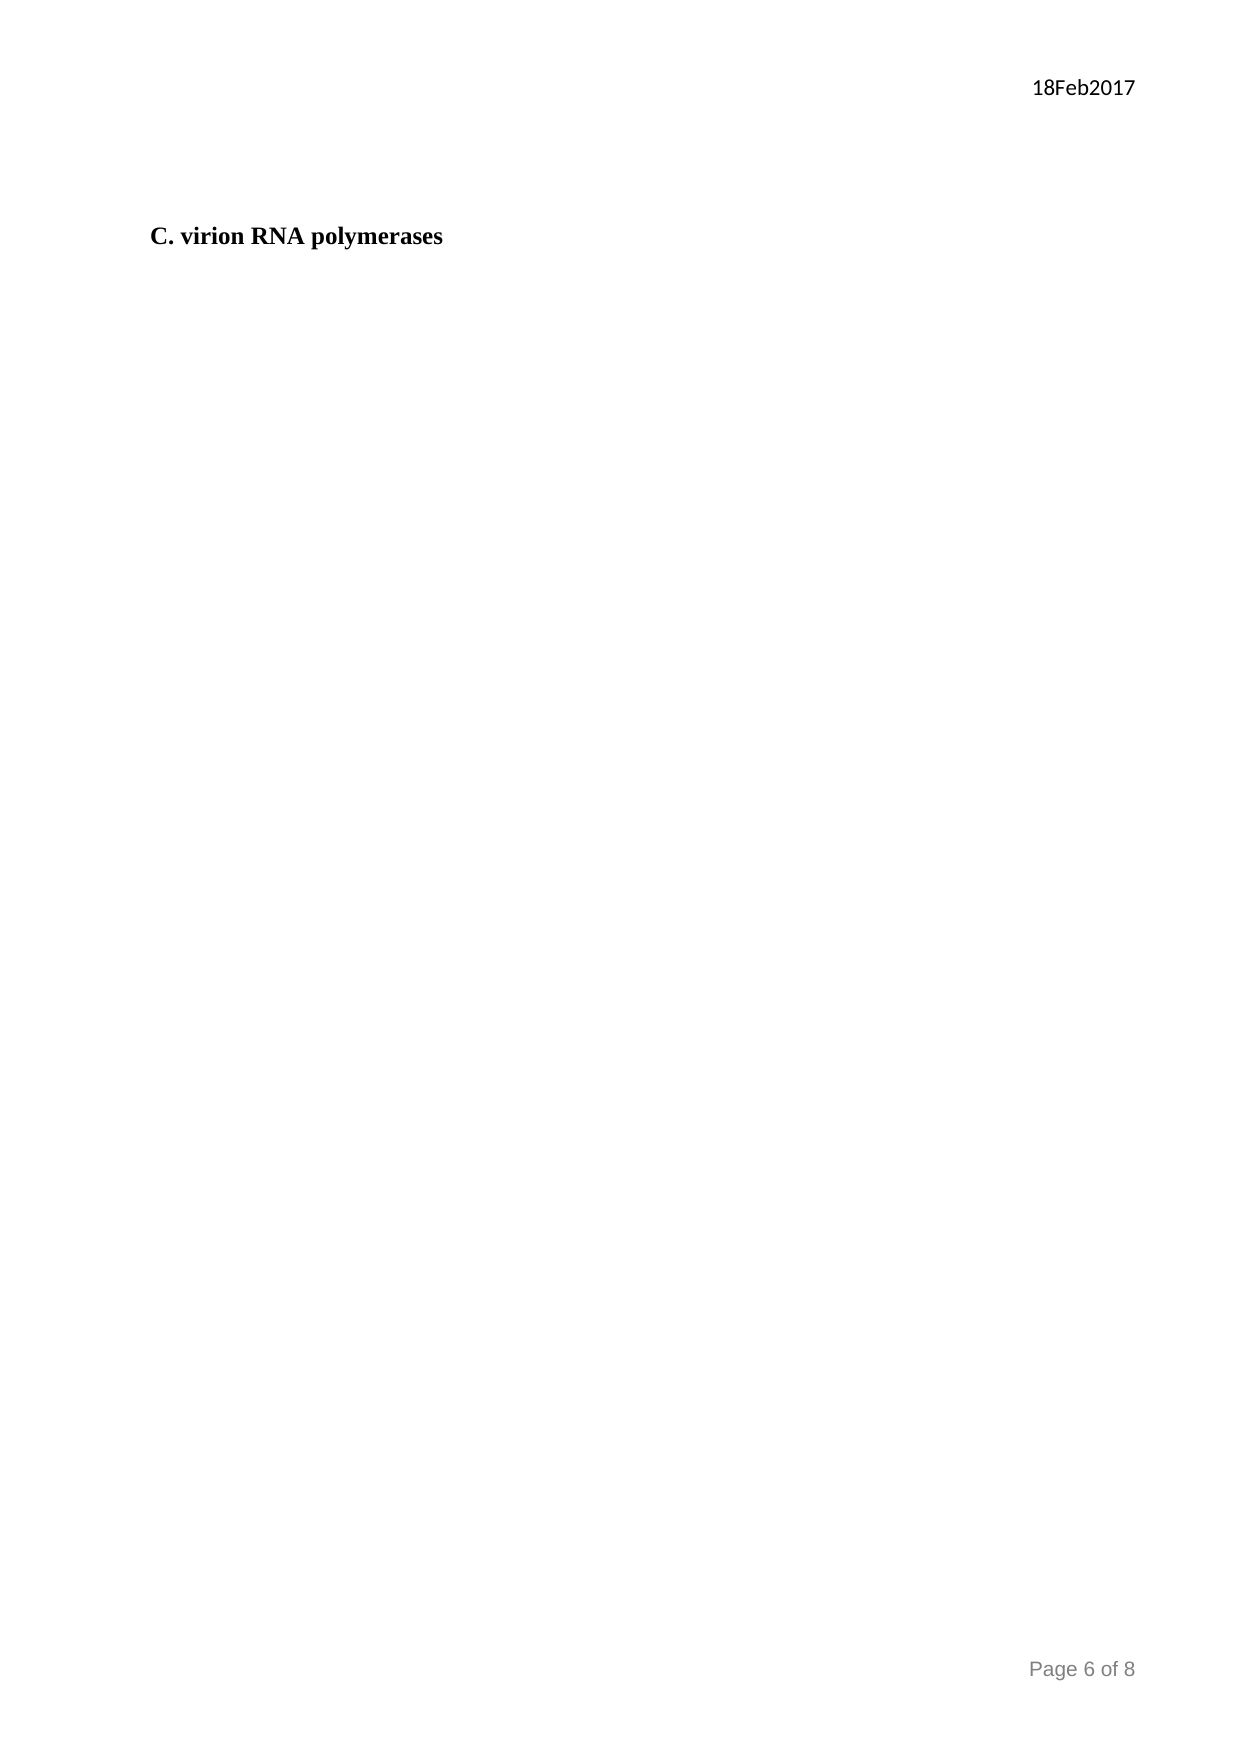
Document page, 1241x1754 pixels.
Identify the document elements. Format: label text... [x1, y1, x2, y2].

text C. virion RNA polymerases [150, 221, 1135, 250]
